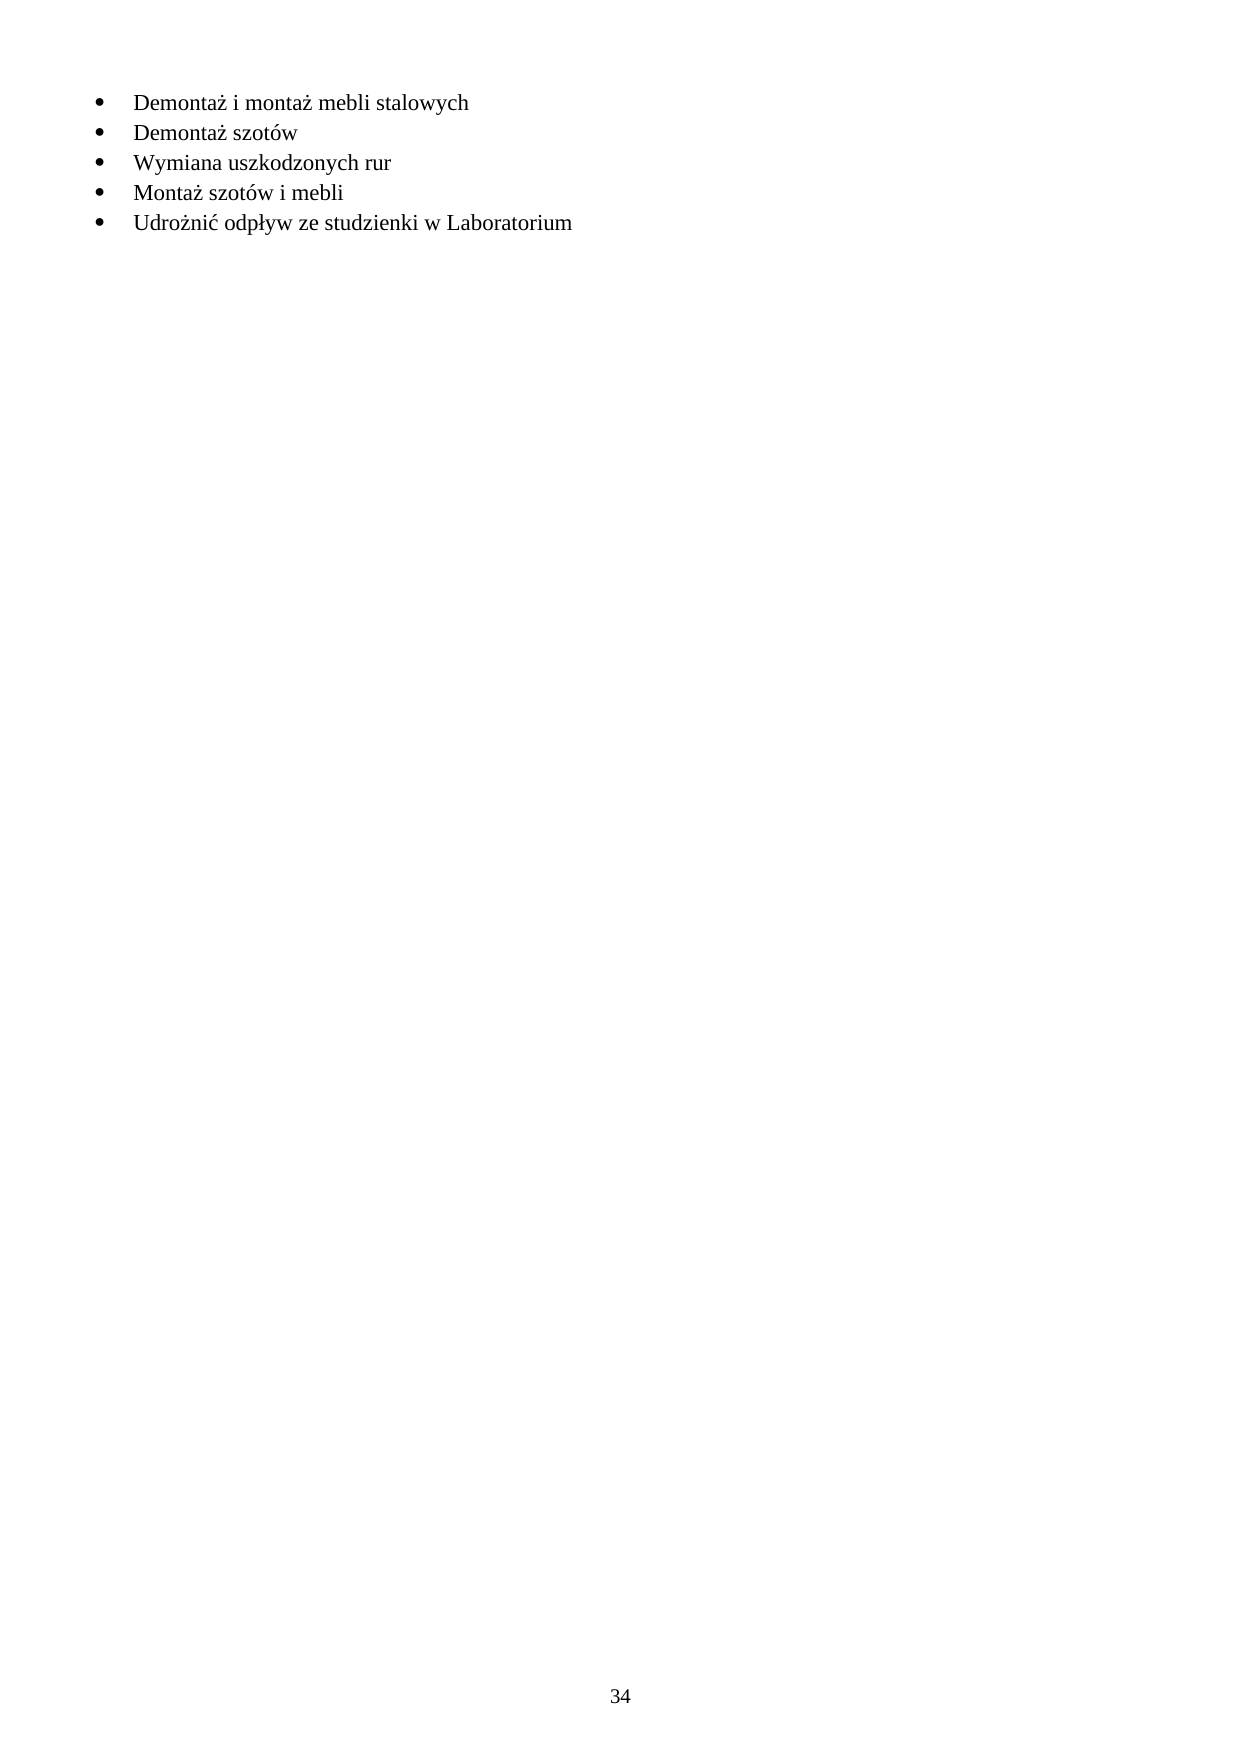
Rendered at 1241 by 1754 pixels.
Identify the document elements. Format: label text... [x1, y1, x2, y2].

list Udrożnić odpływ ze studzienki w Laboratorium [96, 209, 1152, 236]
list Wymiana uszkodzonych rur [96, 149, 1152, 175]
list Demontaż i montaż mebli stalowych [96, 89, 1152, 115]
list Montaż szotów i mebli [96, 179, 1152, 206]
list Demontaż szotów [96, 119, 1152, 145]
